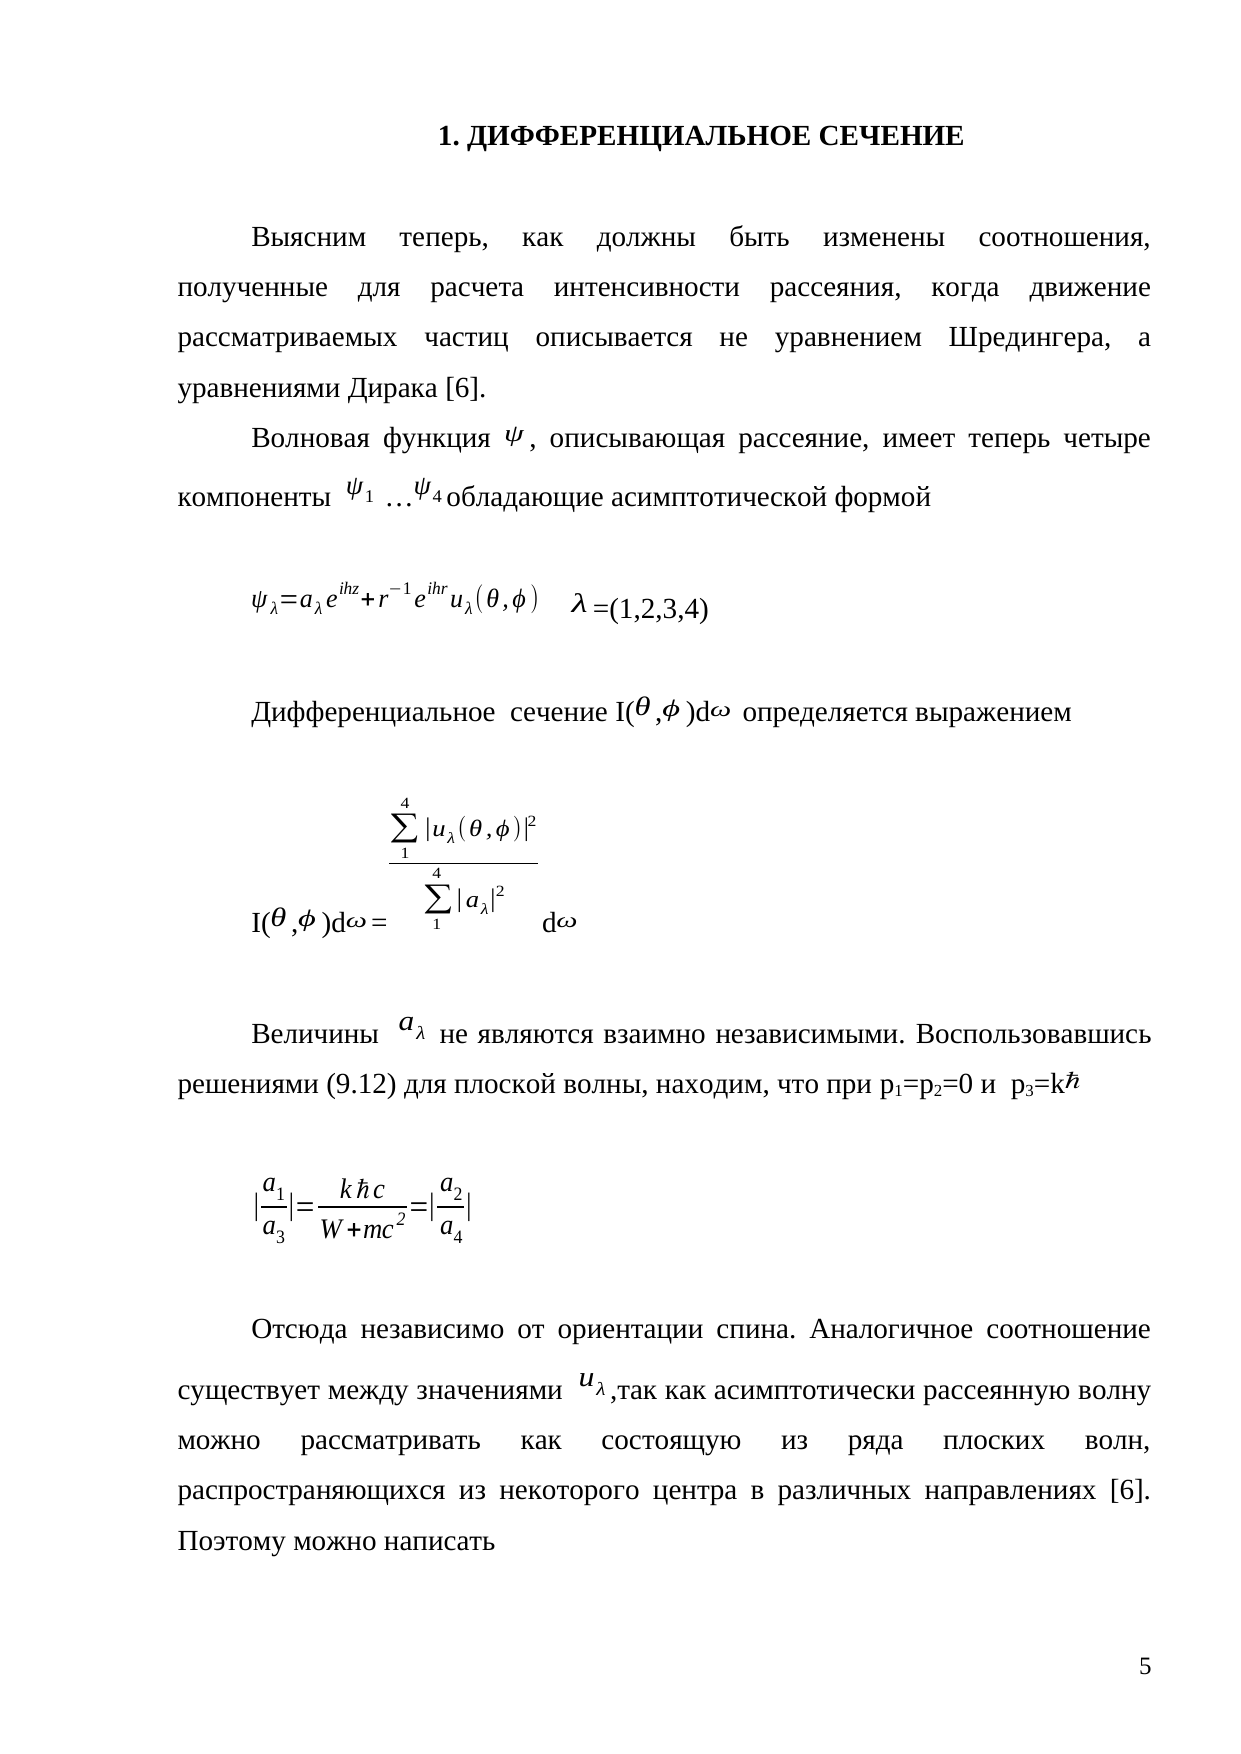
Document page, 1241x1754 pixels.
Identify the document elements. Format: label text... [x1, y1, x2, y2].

text 1. ДИФФЕРЕНЦИАЛЬНОЕ СЕЧЕНИЕ [177, 118, 1152, 152]
text Величины не являются взаимно независимыми. Воспользовавшись решениями (9.12) для плоской волны, находим, что при p1=p2=0 и p3=k [177, 1006, 1152, 1100]
text =(1,2,3,4) [177, 579, 1152, 625]
text Дифференциальное сечение I(,)d определяется выражением [177, 692, 1152, 728]
text Волновая функция , описывающая рассеяние, имеет теперь четыре компоненты …обладающие асимптотической формой [177, 420, 1152, 512]
text Отсюда независимо от ориентации спина. Аналогичное соотношение существует между значениями ,так как асимптотически рассеянную волну можно рассматривать как состоящую из ряда плоских волн, распространяющихся из некоторого центра в различных направлениях [6]. Поэтому можно написать [177, 1311, 1152, 1556]
text I(,)d=d [177, 795, 1152, 939]
text Выясним теперь, как должны быть изменены соотношения, полученные для расчета интенсивности рассеяния, когда движение рассматриваемых частиц описывается не уравнением Шредингера, а уравнениями Дирака [6]. [177, 219, 1152, 403]
